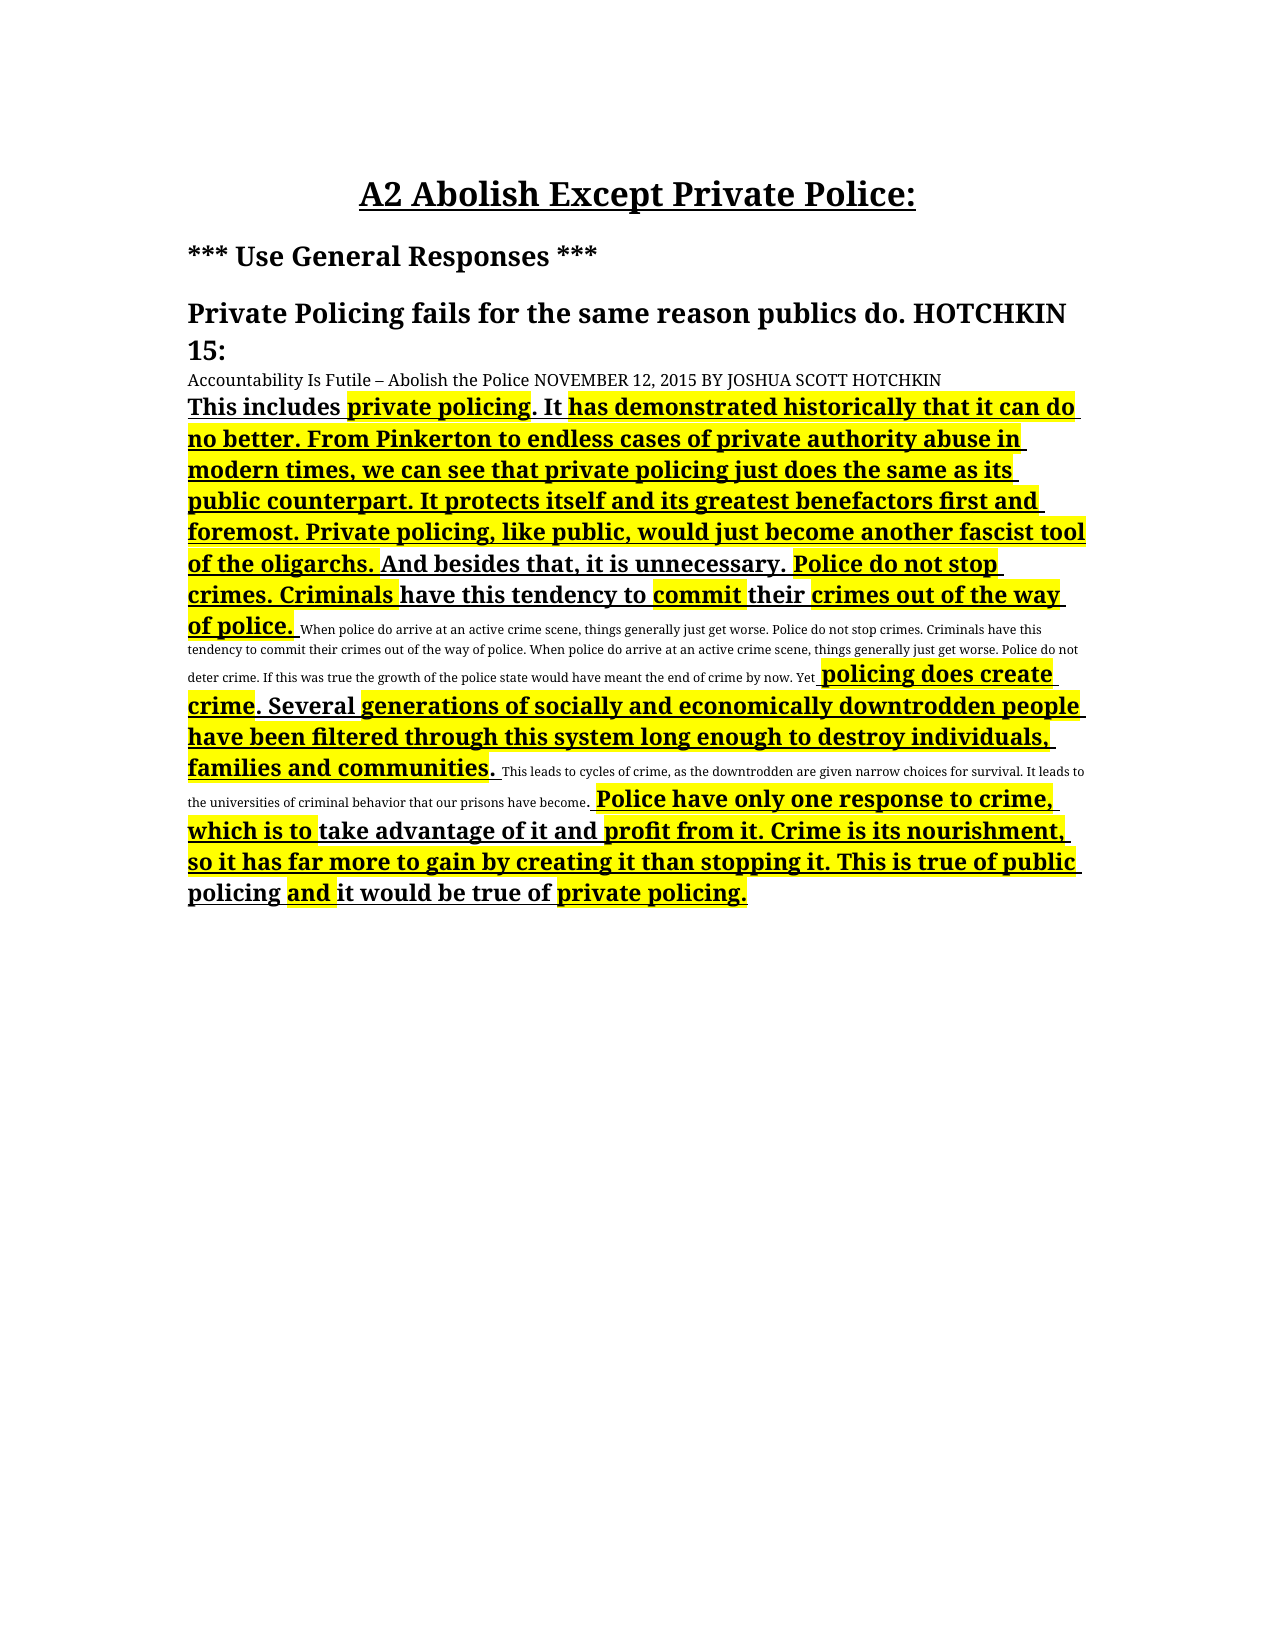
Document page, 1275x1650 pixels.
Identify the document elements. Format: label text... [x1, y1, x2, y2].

text Accountability Is Futile – Abolish the Police NOVEMBER 12, 2015 BY JOSHUA SCOTT HOTCHKIN [187, 368, 1087, 391]
subtitle A2 Abolish Except Private Police: [187, 171, 1087, 216]
subtitle *** Use General Responses *** [187, 237, 1087, 274]
subtitle Private Policing fails for the same reason publics do. HOTCHKIN 15: [187, 295, 1087, 368]
text This includes private policing. It has demonstrated historically that it can do no better. From Pinkerton to endless cases of private authority abuse in modern times, we can see that private policing just does the same as its public counterpart. It protects itself and its greatest benefactors first and foremost. Private policing, like public, would just become another fascist tool of the oligarchs. And besides that, it is unnecessary. Police do not stop crimes. Criminals have this tendency to commit their crimes out of the way of police. When police do arrive at an active crime scene, things generally just get worse. Police do not stop crimes. Criminals have this tendency to commit their crimes out of the way of police. When police do arrive at an active crime scene, things generally just get worse. Police do not deter crime. If this was true the growth of the police state would have meant the end of crime by now. Yet policing does create crime. Several generations of socially and economically downtrodden people have been filtered through this system long enough to destroy individuals, families and communities. This leads to cycles of crime, as the downtrodden are given narrow choices for survival. It leads to the universities of criminal behavior that our prisons have become. Police have only one response to crime, which is to take advantage of it and profit from it. Crime is its nourishment, so it has far more to gain by creating it than stopping it. This is true of public policing and it would be true of private policing. [187, 391, 1087, 908]
